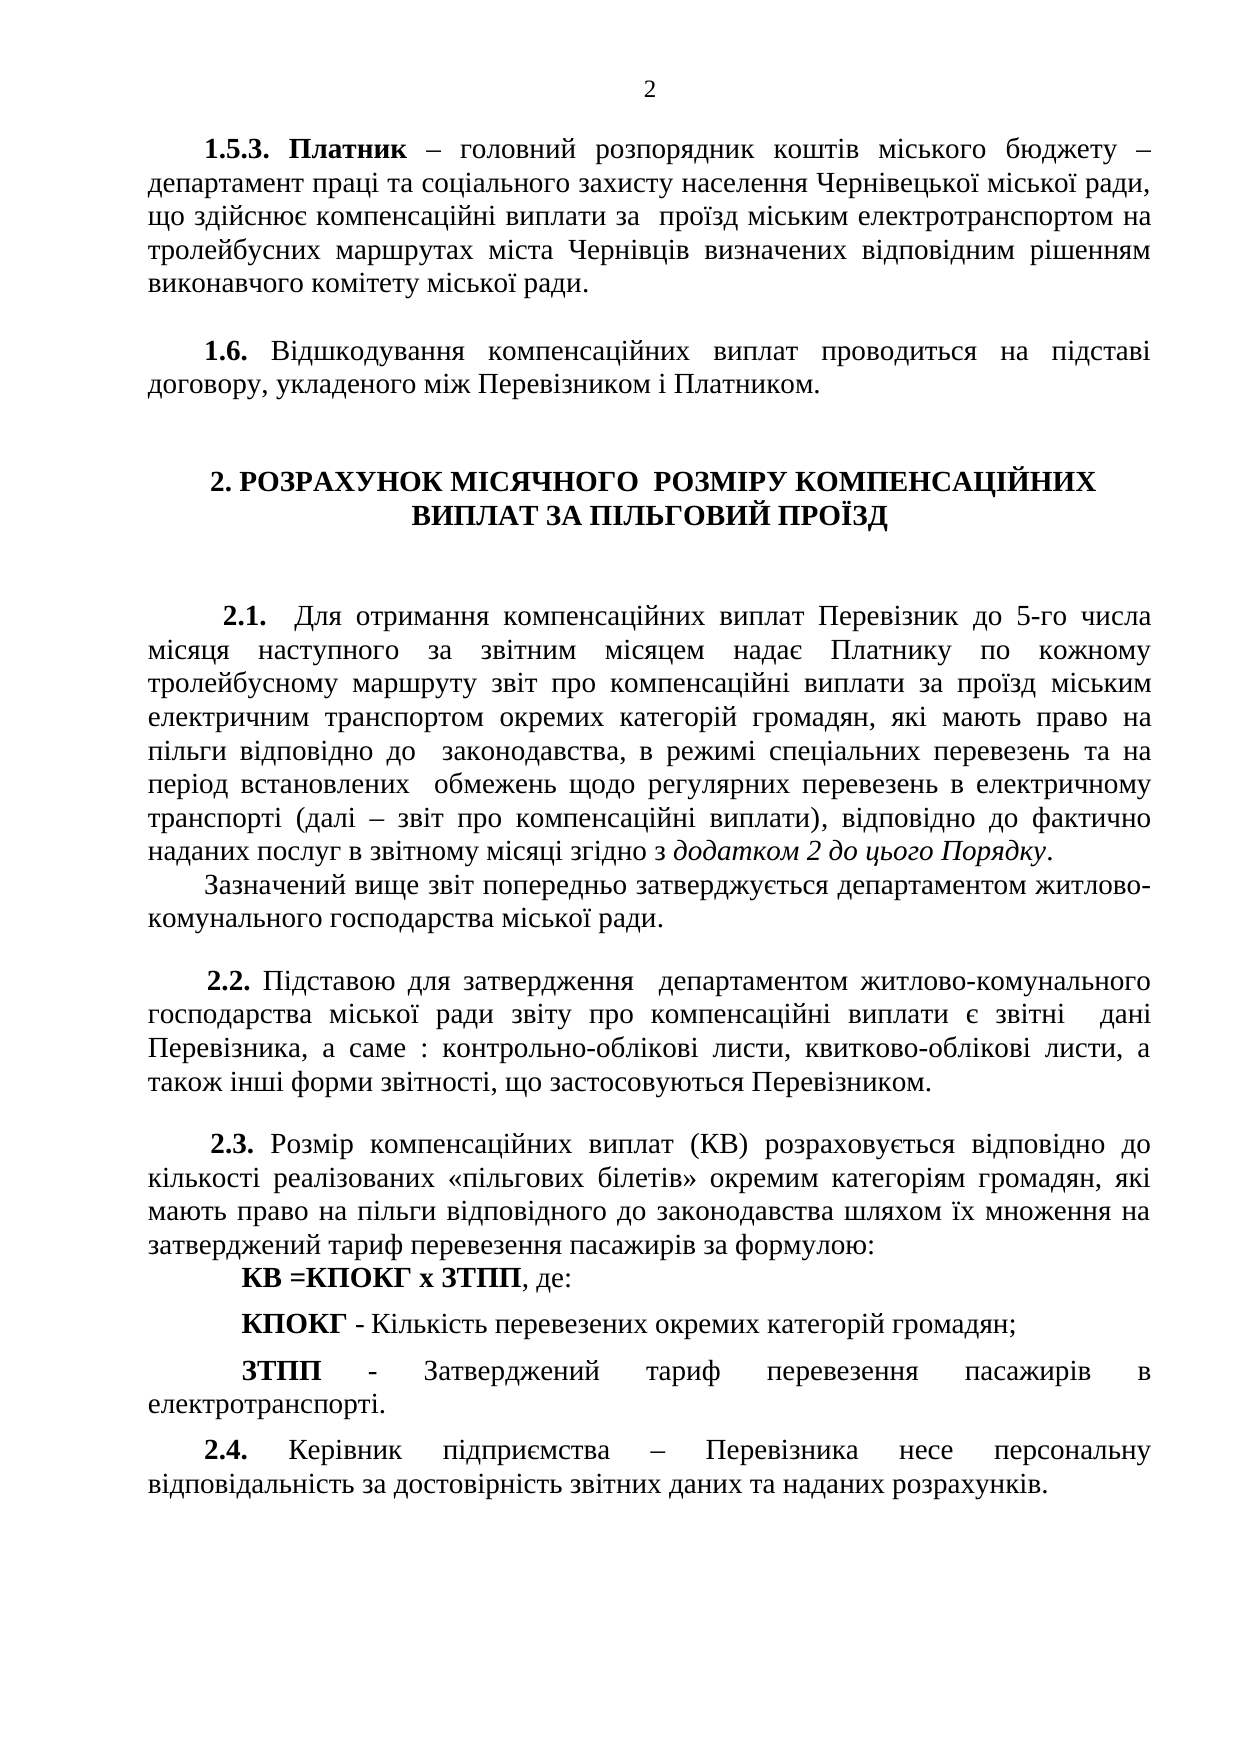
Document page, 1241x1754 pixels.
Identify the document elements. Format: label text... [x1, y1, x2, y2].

text 1.6. Відшкодування компенсаційних виплат проводиться на підставі договору, укладеного між Перевізником і Платником. [148, 333, 1152, 400]
text 2.4. Керівник підприємства – Перевізника несе персональну відповідальність за достовірність звітних даних та наданих розрахунків. [148, 1432, 1152, 1499]
text КПОКГ - Кількість перевезених окремих категорій громадян; [148, 1307, 1152, 1340]
text Зазначений вище звіт попередньо затверджується департаментом житлово-комунального господарства міської ради. [148, 867, 1152, 934]
text 2.3. Розмір компенсаційних виплат (КВ) розраховується відповідно до кількості реалізованих «пільгових білетів» окремим категоріям громадян, які мають право на пільги відповідного до законодавства шляхом їх множення на затверджений тариф перевезення пасажирів за формулою: [148, 1126, 1152, 1261]
text КВ =КПОКГ х ЗТПП, де: [148, 1261, 1152, 1294]
text 1.5.3. Платник – головний розпорядник коштів міського бюджету – департамент праці та соціального захисту населення Чернівецької міської ради, що здійснює компенсаційні виплати за проїзд міським електротранспортом на тролейбусних маршрутах міста Чернівців визначених відповідним рішенням виконавчого комітету міської ради. [148, 131, 1152, 299]
text 2.1. Для отримання компенсаційних виплат Перевізник до 5-го числа місяця наступного за звітним місяцем надає Платнику по кожному тролейбусному маршруту звіт про компенсаційні виплати за проїзд міським електричним транспортом окремих категорій громадян, які мають право на пільги відповідно до законодавства, в режимі спеціальних перевезень та на період встановлених обмежень щодо регулярних перевезень в електричному транспорті (далі – звіт про компенсаційні виплати), відповідно до фактично наданих послуг в звітному місяці згідно з додатком 2 до цього Порядку. [148, 598, 1152, 867]
text 2. РОЗРАХУНОК МІСЯЧНОГО РОЗМІРУ КОМПЕНСАЦІЙНИХ ВИПЛАТ ЗА ПІЛЬГОВИЙ ПРОЇЗД [148, 464, 1152, 531]
text ЗТПП - Затверджений тариф перевезення пасажирів в електротранспорті. [148, 1353, 1152, 1420]
text 2.2. Підставою для затвердження департаментом житлово-комунального господарства міської ради звіту про компенсаційні виплати є звітні дані Перевізника, а саме : контрольно-облікові листи, квитково-облікові листи, а також інші форми звітності, що застосовуються Перевізником. [148, 963, 1152, 1097]
